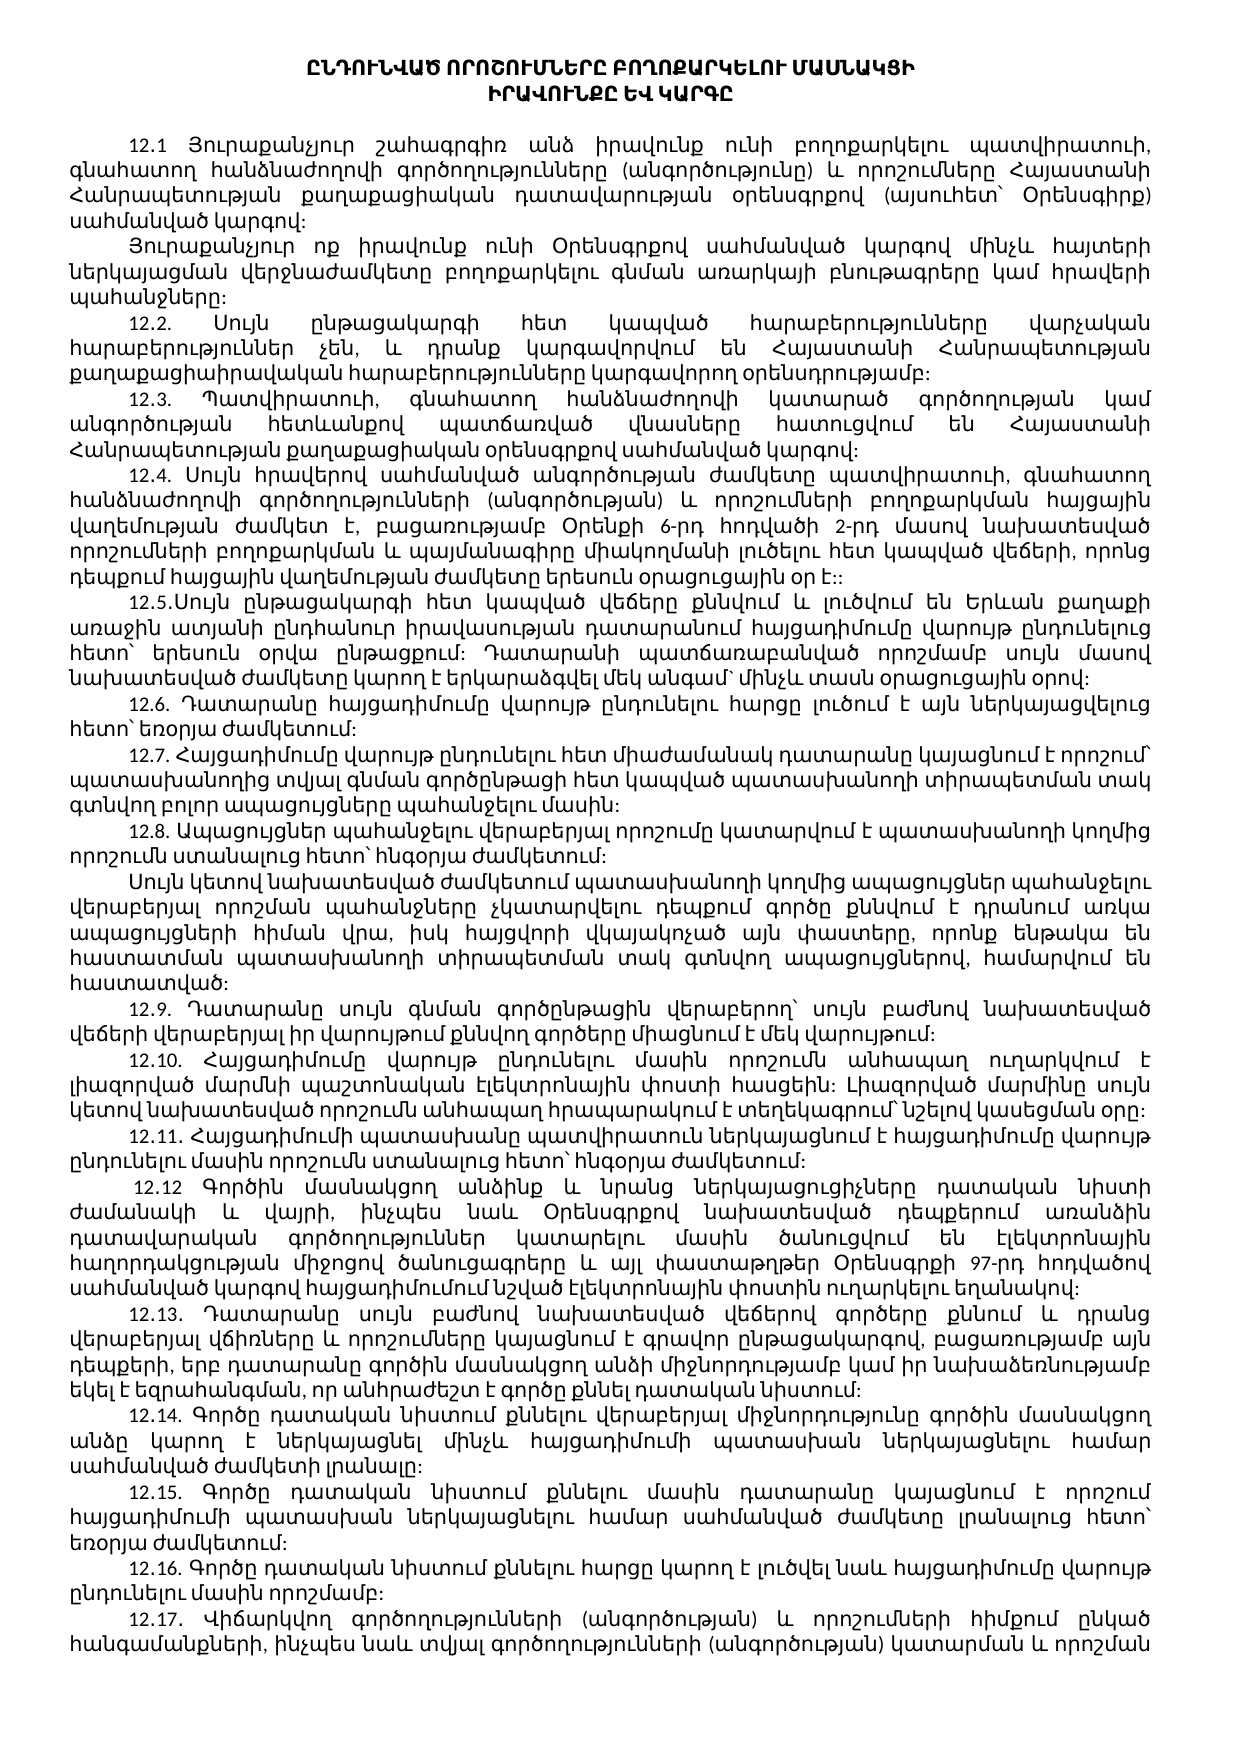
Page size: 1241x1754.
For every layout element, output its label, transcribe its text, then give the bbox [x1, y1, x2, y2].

text 12.6. Դատարանը հայցադիմումը վարույթ ընդունելու հարցը լուծում է այն ներկայացվելուց հետո՝ եռօրյա ժամկետում: [69, 691, 1152, 742]
text 12․2. Սույն ընթացակարգի հետ կապված հարաբերությունները վարչական հարաբերություններ չեն, և դրանք կարգավորվում են Հայաստանի Հանրապետության քաղաքացիաիրավական հարաբերությունները կարգավորող օրենսդրությամբ: [69, 310, 1152, 386]
text ԻՐԱՎՈՒՆՔԸ ԵՎ ԿԱՐԳԸ [69, 81, 1152, 106]
text 12.7. Հայցադիմումը վարույթ ընդունելու հետ միաժամանակ դատարանը կայացնում է որոշում՝ պատասխանողից տվյալ գնման գործընթացի հետ կապված պատասխանողի տիրապետման տակ գտնվող բոլոր ապացույցները պահանջելու մասին: [69, 742, 1152, 818]
text 12․15. Գործը դատական նիստում քննելու մասին դատարանը կայացնում է որոշում հայցադիմումի պատասխան ներկայացնելու համար սահմանված ժամկետը լրանալուց հետո՝ եռօրյա ժամկետում: [69, 1479, 1152, 1555]
text 12․12 Գործին մասնակցող անձինք և նրանց ներկայացուցիչները դատական նիստի ժամանակի և վայրի, ինչպես նաև Օրենսգրքով նախատեսված դեպքերում առանձին դատավարական գործողություններ կատարելու մասին ծանուցվում են էլեկտրոնային հաղորդակցության միջոցով ծանուցագրերը և այլ փաստաթղթեր Օրենսգրքի 97-րդ հոդվածով սահմանված կարգով հայցադիմումում նշված էլեկտրոնային փոստին ուղարկելու եղանակով: [69, 1174, 1152, 1301]
text 12․10. Հայցադիմումը վարույթ ընդունելու մասին որոշումն անհապաղ ուղարկվում է լիազորված մարմնի պաշտոնական էլեկտրոնային փոստի հասցեին: Լիազորված մարմինը սույն կետով նախատեսված որոշումն անհապաղ հրապարակում է տեղեկագրում՝ նշելով կասեցման օրը: [69, 1047, 1152, 1123]
text 12․4. Սույն հրավերով սահմանված անգործության ժամկետը պատվիրատուի, գնահատող հանձնաժողովի գործողությունների (անգործության) և որոշումների բողոքարկման հայցային վաղեմության ժամկետ է, բացառությամբ Օրենքի 6-րդ հոդվածի 2-րդ մասով նախատեսված որոշումների բողոքարկման և պայմանագիրը միակողմանի լուծելու հետ կապված վեճերի, որոնց դեպքում հայցային վաղեմության ժամկետը երեսուն օրացուցային օր է:: [69, 462, 1152, 589]
text 12․3. Պատվիրատուի, գնահատող հանձնաժողովի կատարած գործողության կամ անգործության հետևանքով պատճառված վնասները հատուցվում են Հայաստանի Հանրապետության քաղաքացիական օրենսգրքով սահմանված կարգով: [69, 386, 1152, 462]
text 12․1 Յուրաքանչյուր շահագրգիռ անձ իրավունք ունի բողոքարկելու պատվիրատուի, գնահատող հանձնաժողովի գործողությունները (անգործությունը) և որոշումները Հայաստանի Հանրապետության քաղաքացիական դատավարության օրենսգրքով (այսուհետ՝ Օրենսգիրք) սահմանված կարգով: [69, 132, 1152, 233]
text 12․16. Գործը դատական նիստում քննելու հարցը կարող է լուծվել նաև հայցադիմումը վարույթ ընդունելու մասին որոշմամբ: [69, 1555, 1152, 1606]
text 12․9. Դատարանը սույն գնման գործընթացին վերաբերող՝ սույն բաժնով նախատեսված վեճերի վերաբերյալ իր վարույթում քննվող գործերը միացնում է մեկ վարույթում: [69, 996, 1152, 1047]
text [69, 1606, 1152, 1657]
text 12․5․Սույն ընթացակարգի հետ կապված վեճերը քննվում և լուծվում են Երևան քաղաքի առաջին ատյանի ընդհանուր իրավասության դատարանում հայցադիմումը վարույթ ընդունելուց հետո՝ երեսուն օրվա ընթացքում: Դատարանի պատճառաբանված որոշմամբ սույն մասով նախատեսված ժամկետը կարող է երկարաձգվել մեկ անգամ` մինչև տասն օրացուցային օրով: [69, 589, 1152, 691]
text Յուրաքանչյուր ոք իրավունք ունի Օրենսգրքով սահմանված կարգով մինչև հայտերի ներկայացման վերջնաժամկետը բողոքարկելու գնման առարկայի բնութագրերը կամ հրավերի պահանջները: [69, 233, 1152, 310]
text 12․11․ Հայցադիմումի պատասխանը պատվիրատուն ներկայացնում է հայցադիմումը վարույթ ընդունելու մասին որոշումն ստանալուց հետո՝ հնգօրյա ժամկետում: [69, 1123, 1152, 1174]
text 12․13․ Դատարանը սույն բաժնով նախատեսված վեճերով գործերը քննում և դրանց վերաբերյալ վճիռները և որոշումները կայացնում է գրավոր ընթացակարգով, բացառությամբ այն դեպքերի, երբ դատարանը գործին մասնակցող անձի միջնորդությամբ կամ իր նախաձեռնությամբ եկել է եզրահանգման, որ անհրաժեշտ է գործը քննել դատական նիստում: [69, 1301, 1152, 1403]
text Սույն կետով նախատեսված ժամկետում պատասխանողի կողմից ապացույցներ պահանջելու վերաբերյալ որոշման պահանջները չկատարվելու դեպքում գործը քննվում է դրանում առկա ապացույցների հիման վրա, իսկ հայցվորի վկայակոչած այն փաստերը, որոնք ենթակա են հաստատման պատասխանողի տիրապետման տակ գտնվող ապացույցներով, համարվում են հաստատված: [69, 869, 1152, 996]
text 12.8. Ապացույցներ պահանջելու վերաբերյալ որոշումը կատարվում է պատասխանողի կողմից որոշումն ստանալուց հետո՝ հնգօրյա ժամկետում: [69, 818, 1152, 869]
text ԸՆԴՈՒՆՎԱԾ ՈՐՈՇՈՒՄՆԵՐԸ ԲՈՂՈՔԱՐԿԵԼՈՒ ՄԱՍՆԱԿՑԻ [69, 56, 1152, 81]
text 12․14. Գործը դատական նիստում քննելու վերաբերյալ միջնորդությունը գործին մասնակցող անձը կարող է ներկայացնել մինչև հայցադիմումի պատասխան ներկայացնելու համար սահմանված ժամկետի լրանալը: [69, 1403, 1152, 1479]
